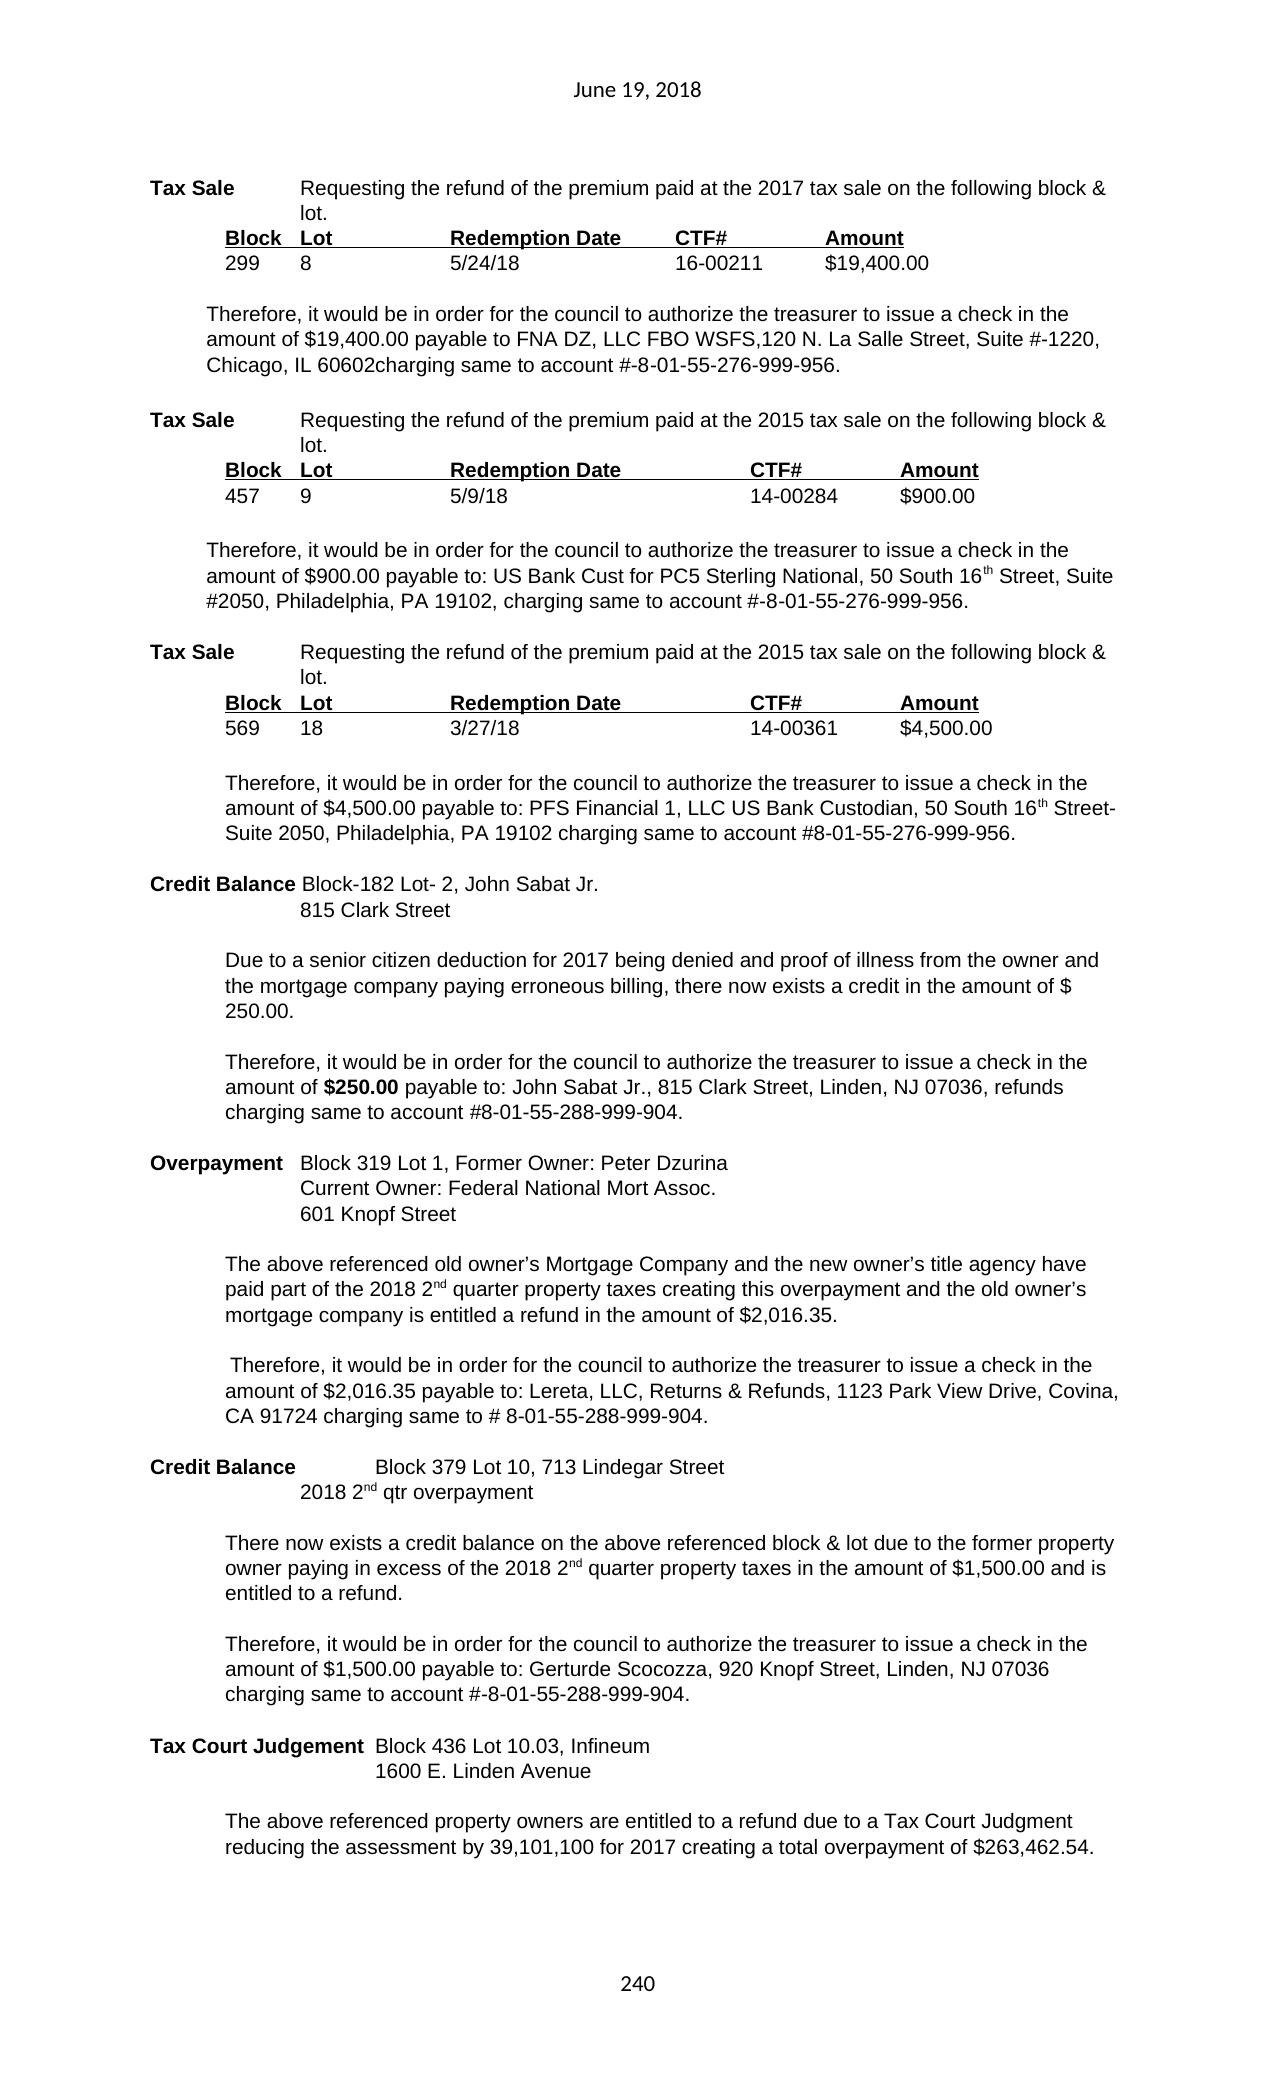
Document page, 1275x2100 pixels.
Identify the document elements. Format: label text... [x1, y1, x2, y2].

text The above referenced old owner’s Mortgage Company and the new owner’s title agency have paid part of the 2018 2nd quarter property taxes creating this overpayment and the old owner’s mortgage company is entitled a refund in the amount of $2,016.35. [225, 1252, 1125, 1327]
text Block Lot Redemption Date CTF# Amount [150, 691, 1125, 714]
text Therefore, it would be in order for the council to authorize the treasurer to issue a check in the amount of $1,500.00 payable to: Gerturde Scocozza, 920 Knopf Street, Linden, NJ 07036 charging same to account #-8-01-55-288-999-904. [225, 1632, 1125, 1706]
text 457 9 5/9/18 14-00284 $900.00 [150, 483, 1125, 507]
text Therefore, it would be in order for the council to authorize the treasurer to issue a check in the [150, 771, 1125, 794]
text Therefore, it would be in order for the council to authorize the treasurer to issue a check in the amount of $2,016.35 payable to: Lereta, LLC, Returns & Refunds, 1123 Park View Drive, Covina, CA 91724 charging same to # 8-01-55-288-999-904. [225, 1353, 1125, 1428]
text Tax Sale Requesting the refund of the premium paid at the 2015 tax sale on the following block & [150, 407, 1125, 431]
text Overpayment Block 319 Lot 1, Former Owner: Peter Dzurina [150, 1151, 1125, 1175]
text 815 Clark Street [150, 898, 1125, 922]
text Credit Balance Block 379 Lot 10, 713 Lindegar Street [150, 1454, 1125, 1478]
text Current Owner: Federal National Mort Assoc. [225, 1176, 1125, 1200]
text 601 Knopf Street [225, 1201, 1125, 1225]
text Block Lot Redemption Date CTF# Amount [225, 458, 1125, 482]
text Tax Sale Requesting the refund of the premium paid at the 2015 tax sale on the following block & lot. [150, 640, 1125, 689]
text 2018 2nd qtr overpayment [150, 1480, 1125, 1504]
text 1600 E. Linden Avenue [150, 1759, 1125, 1783]
text lot. [225, 201, 1125, 224]
text Therefore, it would be in order for the council to authorize the treasurer to issue a check in the amount of $19,400.00 payable to FNA DZ, LLC FBO WSFS,120 N. La Salle Street, Suite #-1220, Chicago, IL 60602charging same to account #-8-01-55-276-999-956. [206, 302, 1125, 376]
text Due to a senior citizen deduction for 2017 being denied and proof of illness from the owner and the mortgage company paying erroneous billing, there now exists a credit in the amount of $ 250.00. [225, 948, 1125, 1023]
text 569 18 3/27/18 14-00361 $4,500.00 [150, 716, 1125, 740]
text lot. [225, 433, 1125, 457]
text Block Lot Redemption Date CTF# Amount [225, 226, 1125, 250]
text Credit Balance Block-182 Lot- 2, John Sabat Jr. [150, 872, 1125, 896]
text Therefore, it would be in order for the council to authorize the treasurer to issue a check in the amount of $900.00 payable to: US Bank Cust for PC5 Sterling National, 50 South 16th Street, Suite #2050, Philadelphia, PA 19102, charging same to account #-8-01-55-276-999-956. [206, 538, 1125, 613]
text The above referenced property owners are entitled to a refund due to a Tax Court Judgment reducing the assessment by 39,101,100 for 2017 creating a total overpayment of $263,462.54. [225, 1809, 1125, 1859]
text There now exists a credit balance on the above referenced block & lot due to the former property owner paying in excess of the 2018 2nd quarter property taxes in the amount of $1,500.00 and is entitled to a refund. [225, 1530, 1125, 1605]
text Tax Sale Requesting the refund of the premium paid at the 2017 tax sale on the following block & [150, 175, 1125, 199]
text Therefore, it would be in order for the council to authorize the treasurer to issue a check in the amount of $250.00 payable to: John Sabat Jr., 815 Clark Street, Linden, NJ 07036, refunds charging same to account #8-01-55-288-999-904. [225, 1049, 1125, 1124]
text amount of $4,500.00 payable to: PFS Financial 1, LLC US Bank Custodian, 50 South 16th Street-Suite 2050, Philadelphia, PA 19102 charging same to account #8-01-55-276-999-956. [225, 796, 1125, 845]
text 299 8 5/24/18 16-00211 $19,400.00 [150, 251, 1125, 301]
text Tax Court Judgement Block 436 Lot 10.03, Infineum [150, 1733, 1125, 1757]
